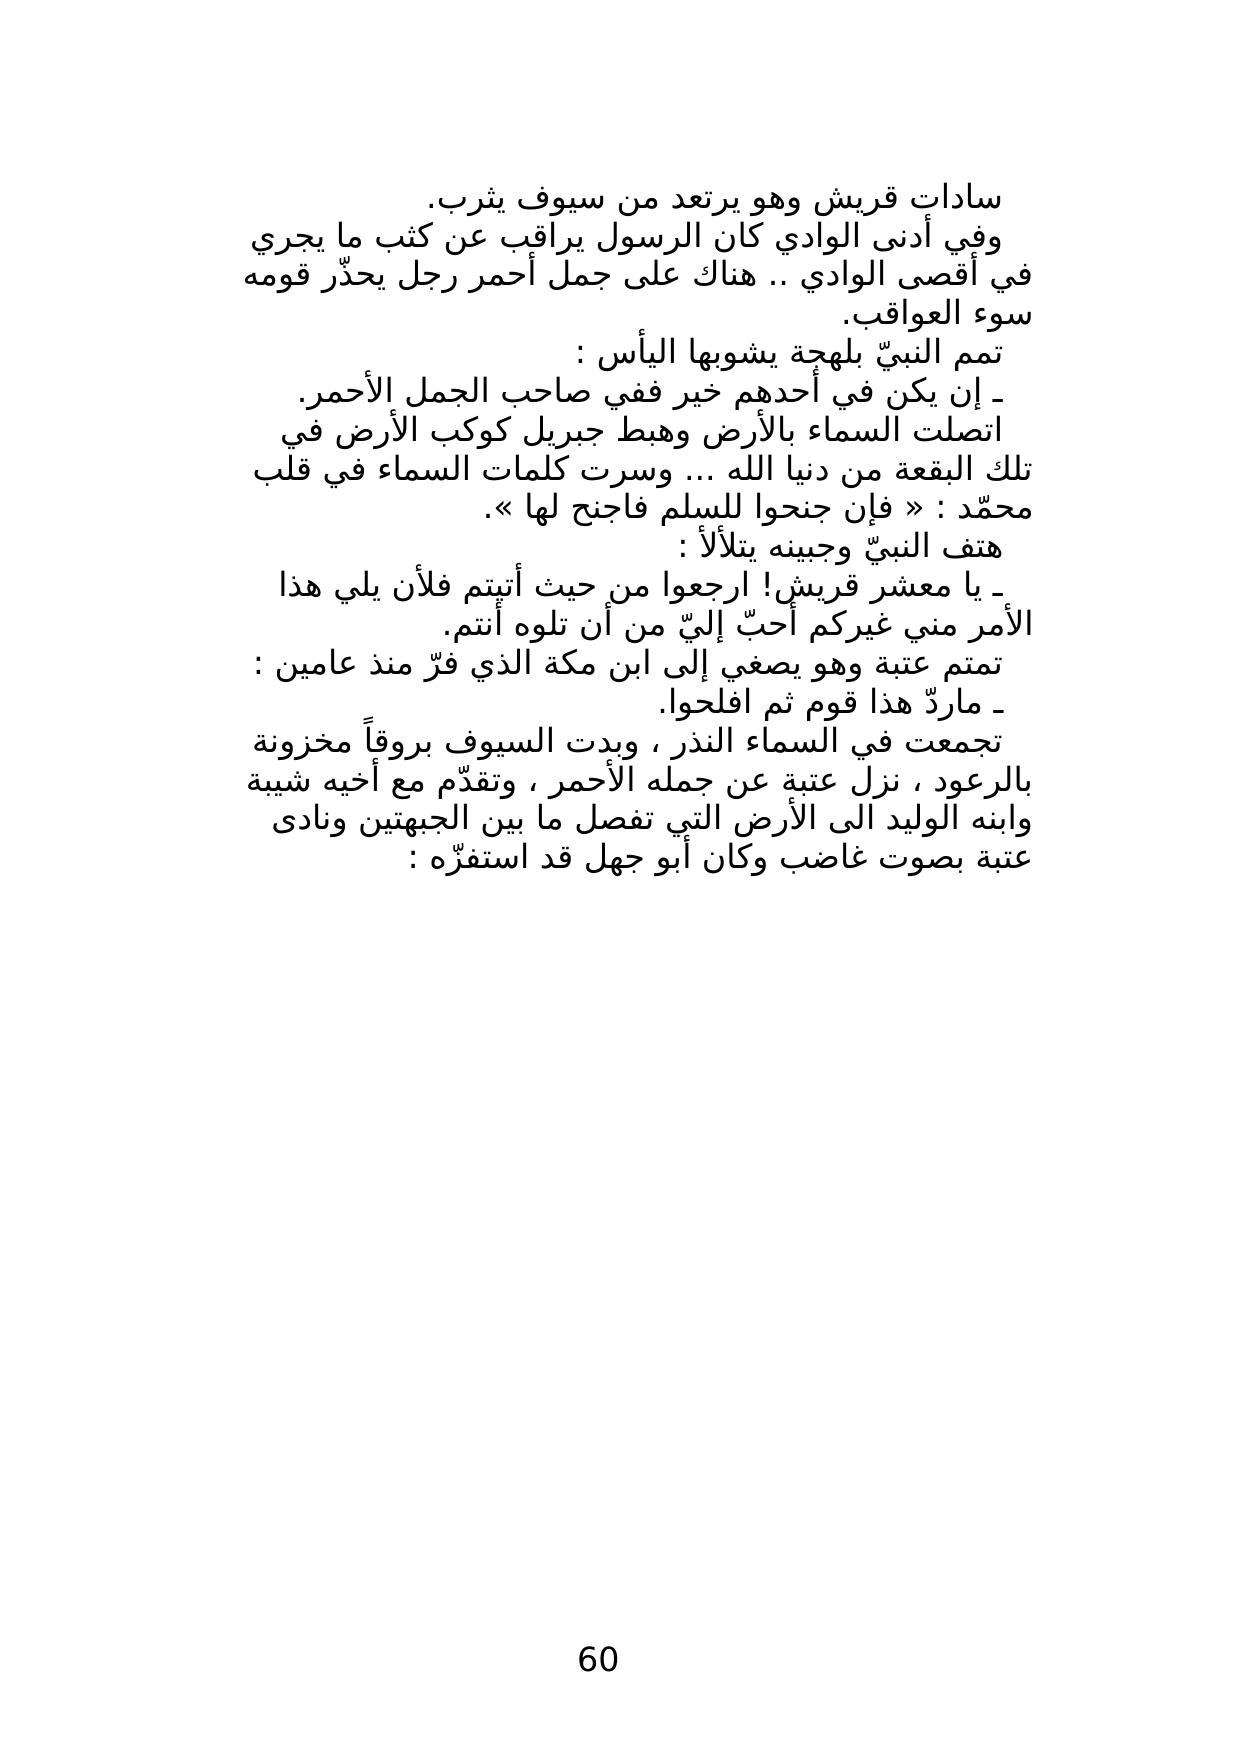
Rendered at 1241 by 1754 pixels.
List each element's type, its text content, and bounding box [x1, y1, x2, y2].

text وفي أدنى الوادي كان الرسول يراقب عن كثب ما يجري في أقصى الوادي .. هناك على جمل أحمر رجل يحذّر قومه سوء العواقب. [222, 216, 1033, 333]
text ـ ماردّ هذا قوم ثم افلحوا. [222, 682, 1033, 721]
text تمم النبيّ بلهجة يشوبها اليأس : [222, 333, 1033, 371]
text ـ يا معشر قريش! ارجعوا من حيث أتيتم فلأن يلي هذا الأمر مني غيركم أحبّ إليّ من أن تلوه أنتم. [222, 566, 1033, 643]
text تمتم عتبة وهو يصغي إلى ابن مكة الذي فرّ منذ عامين : [222, 643, 1033, 682]
text سادات قريش وهو يرتعد من سيوف يثرب. [222, 177, 1033, 216]
text ـ إن يكن في أحدهم خير ففي صاحب الجمل الأحمر. [222, 371, 1033, 410]
text تجمعت في السماء النذر ، وبدت السيوف بروقاً مخزونة بالرعود ، نزل عتبة عن جمله الأحمر ، وتقدّم مع أخيه شيبة وابنه الوليد الى الأرض التي تفصل ما بين الجبهتين ونادى عتبة بصوت غاضب وكان أبو جهل قد استفزّه : [222, 721, 1033, 877]
text هتف النبيّ وجبينه يتلألأ : [222, 527, 1033, 566]
text اتصلت السماء بالأرض وهبط جبريل كوكب الأرض في تلك البقعة من دنيا الله ... وسرت كلمات السماء في قلب محمّد : « فإن جنحوا للسلم فاجنح لها ». [222, 410, 1033, 527]
